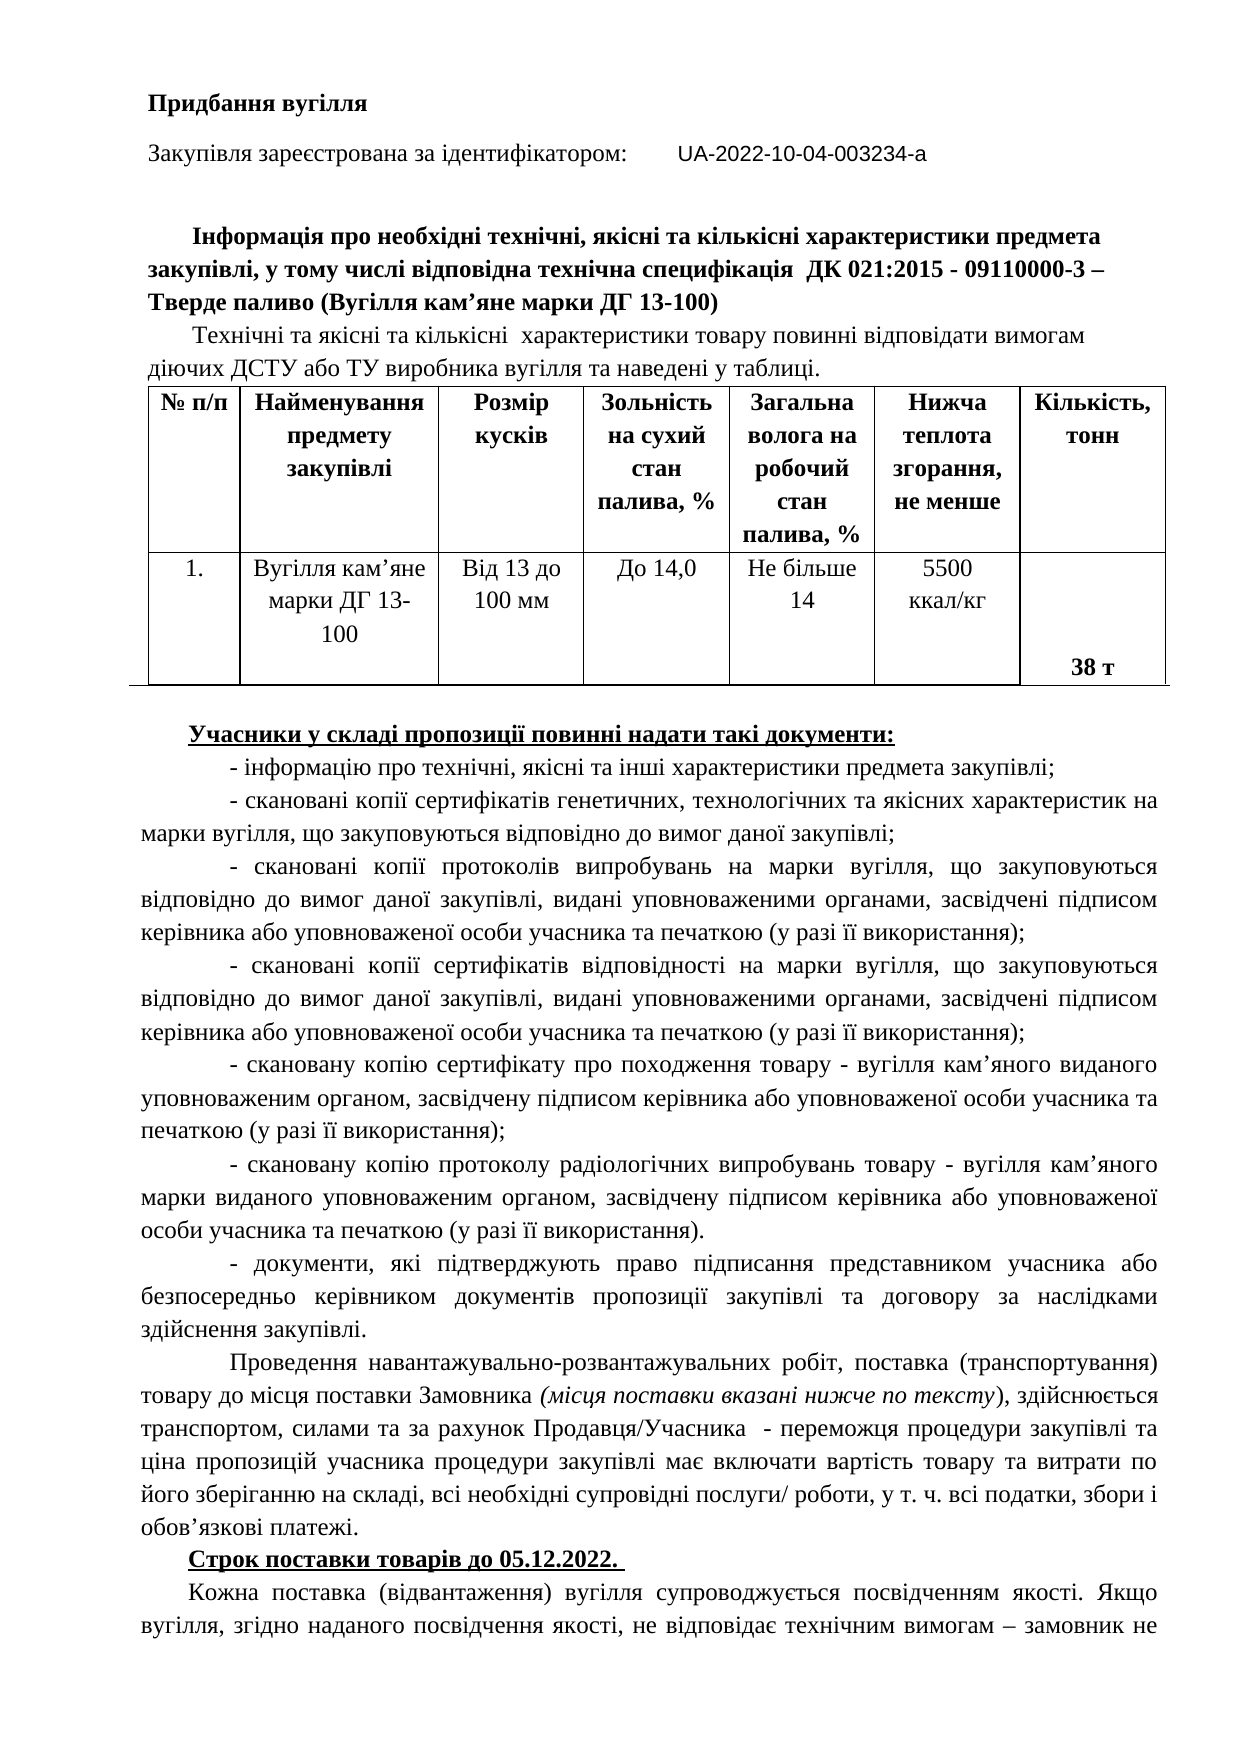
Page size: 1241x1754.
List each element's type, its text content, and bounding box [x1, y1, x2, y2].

text Закупівля зареєстрована за ідентифікатором: UA-2022-10-04-003234-a [148, 138, 1152, 167]
table_header Кількість, тонн [1021, 387, 1165, 552]
table_cell До 14,0 [584, 553, 729, 684]
table_header Зольність на сухий стан палива, % [584, 387, 729, 552]
table_cell 1. [149, 553, 239, 684]
table_header Загальна волога на робочий стан палива, % [730, 387, 874, 552]
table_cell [129, 1545, 1170, 1639]
table_cell 5500 ккал/кг [875, 553, 1019, 684]
table_header Учасники у складі пропозиції повинні надати такі документи: - інформацію про технічні, якісні та інші характеристики предмета закупівлі; - скановані копії сертифікатів генетичних, технологічних та якісних характеристик на марки вугілля, що закуповуються відповідно до вимог даної закупівлі; - скановані копії протоколів випробувань на марки вугілля, що закуповуються відповідно до вимог даної закупівлі, видані уповноваженими органами, засвідчені підписом керівника або уповноваженої особи учасника та печаткою (у разі її використання); - скановані копії сертифікатів відповідності на марки вугілля, що закуповуються відповідно до вимог даної закупівлі, видані уповноваженими органами, засвідчені підписом керівника або уповноваженої особи учасника та печаткою (у разі її використання); - скановану копію сертифікату про походження товару - вугілля кам’яного виданого уповноваженим органом, засвідчену підписом керівника або уповноваженої особи учасника та печаткою (у разі її використання); - скановану копію протоколу радіологічних випробувань товару - вугілля кам’яного марки виданого уповноваженим органом, засвідчену підписом керівника або уповноваженої особи учасника та печаткою (у разі її використання). - документи, які підтверджують право підписання представником учасника або безпосередньо керівником документів пропозиції закупівлі та договору за наслідками здійснення закупівлі. Проведення навантажувально-розвантажувальних робіт, поставка (транспортування) товару до місця поставки Замовника (місця поставки вказані нижче по тексту), здійснюється транспортом, силами та за рахунок Продавця/Учасника - переможця процедури закупівлі та ціна пропозицій учасника процедури закупівлі має включати вартість товару та витрати по його зберіганню на складі, всі необхідні супровідні послуги/ роботи, у т. ч. всі податки, збори і обов’язкові платежі. [129, 686, 1170, 1544]
table_cell 38 т [1021, 553, 1165, 684]
table_cell Вугілля кам’яне марки ДГ 13-100 [241, 553, 438, 684]
text Інформація про необхідні технічні, якісні та кількісні характеристики предмета закупівлі, у тому числі відповідна технічна специфікація ДК 021:2015 - 09110000-3 – Тверде паливо (Вугілля кам’яне марки ДГ 13-100) [148, 221, 1152, 316]
text Технічні та якісні та кількісні характеристики товару повинні відповідати вимогам діючих ДСТУ або ТУ виробника вугілля та наведені у таблиці. [148, 320, 1152, 382]
table_cell Від 13 до 100 мм [439, 553, 583, 684]
table_cell Не більше 14 [730, 553, 874, 684]
table_header Нижча теплота згорання, не менше [875, 387, 1019, 552]
table_header № п/п [149, 387, 239, 552]
text Придбання вугілля [148, 88, 1152, 117]
table_header Розмір кусків [439, 387, 583, 552]
table_header Найменування предмету закупівлі [241, 387, 438, 552]
